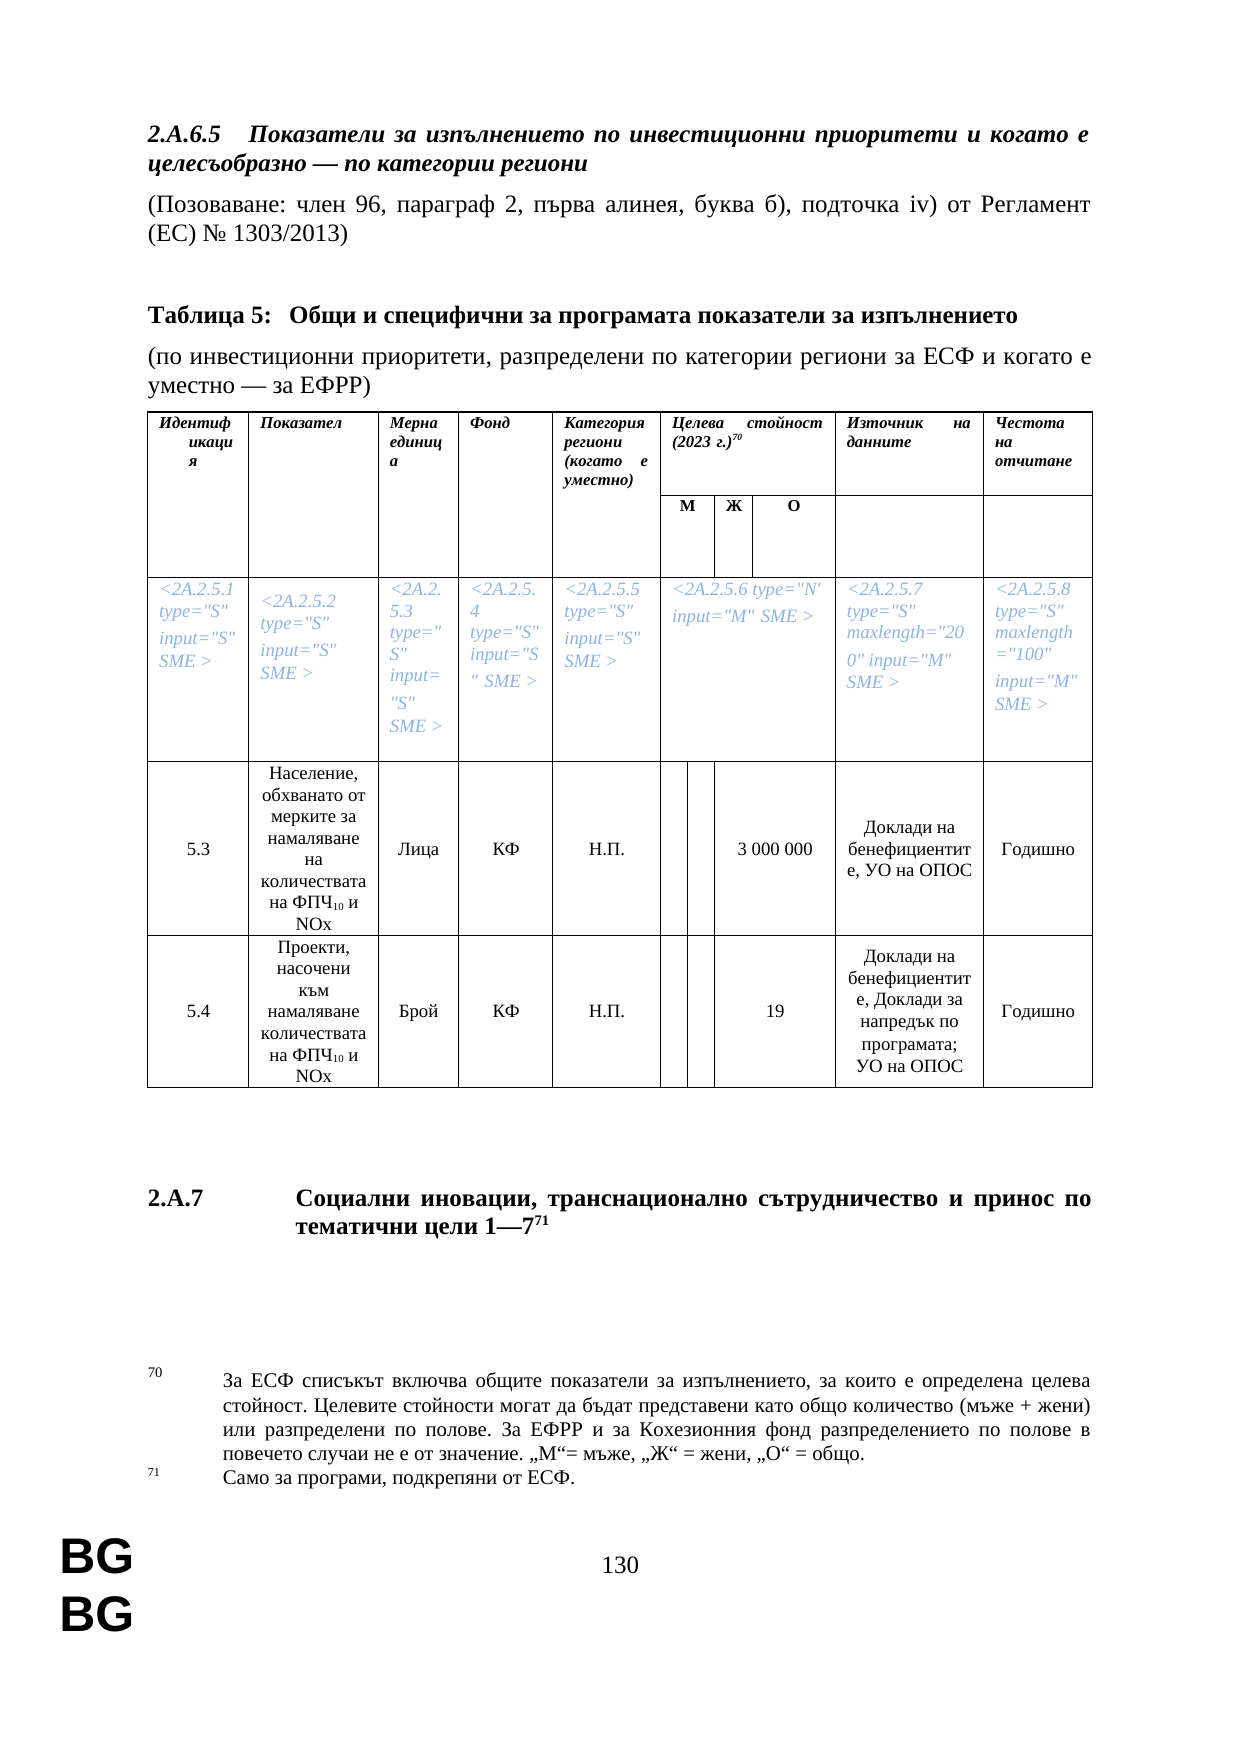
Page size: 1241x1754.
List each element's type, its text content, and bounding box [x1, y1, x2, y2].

text 2.А.7 Социални иновации, транснационално сътрудничество и принос по тематични цели 1—7 [148, 1183, 1092, 1240]
table_cell Н.П. [553, 936, 660, 1087]
table_header Мерна единица [379, 413, 458, 577]
table_header Честота на отчитане [984, 413, 1092, 495]
table_cell КФ [459, 762, 552, 934]
table_cell <2A.2.5.2 type="S" input="S" SME > [249, 578, 378, 761]
table_cell О [753, 496, 835, 577]
table_cell [688, 936, 714, 1087]
table_cell [661, 936, 687, 1087]
table_cell Н.П. [553, 762, 660, 934]
table_cell 5.3 [148, 762, 248, 934]
text Таблица 5: Общи и специфични за програмата показатели за изпълнението [148, 300, 1092, 329]
table_cell 5.4 [148, 936, 248, 1087]
table_header Показател [249, 413, 378, 577]
table_cell Ж [715, 496, 752, 577]
table_header Категория региони (когато е уместно) [553, 413, 660, 577]
table_cell <2A.2.5.5 type="S" input="S" SME > [553, 578, 660, 761]
table_cell Брой [379, 936, 458, 1087]
table_header Източник на данните [836, 413, 983, 495]
table_cell Годишно [984, 762, 1092, 934]
text (по инвестиционни приоритети, разпределени по категории региони за ЕСФ и когато е уместно — за ЕФРР) [148, 341, 1092, 399]
table_cell M [661, 496, 714, 577]
table_cell Проекти, насочени към намаляване количествата на ФПЧ10 и NOx [249, 936, 378, 1087]
table_header Идентификация [148, 413, 248, 577]
text (Позоваване: член 96, параграф 2, първа алинея, буква б), подточка iv) от Регламент (EС) № 1303/2013) [148, 189, 1092, 246]
table_cell <2A.2.5.3 type="S" input="S" SME > [379, 578, 458, 761]
table_cell [661, 762, 687, 934]
table_cell Доклади на бенефициентите, Доклади за напредък по програмата; УО на ОПОС [836, 936, 983, 1087]
table_cell <2A.2.5.8 type="S" maxlength="100" input="M" SME > [984, 578, 1092, 761]
table_cell <2A.2.5.4 type="S" input="S" SME > [459, 578, 552, 761]
table_cell <2A.2.5.6 type="N' input="M" SME > [661, 578, 835, 761]
table_cell 3 000 000 [715, 762, 835, 934]
table_cell <2A.2.5.7 type="S" maxlength="200" input="M" SME > [836, 578, 983, 761]
table_cell Доклади на бенефициентите, УО на ОПОС [836, 762, 983, 934]
table_cell [984, 496, 1092, 577]
table_cell Лица [379, 762, 458, 934]
table_cell КФ [459, 936, 552, 1087]
table_cell [688, 762, 714, 934]
table_cell Население, обхванато от мерките за намаляване на количествата на ФПЧ10 и NOx [249, 762, 378, 934]
table_header Целева стойност (2023 г.) [661, 413, 835, 495]
table_header Фонд [459, 413, 552, 577]
table_cell Годишно [984, 936, 1092, 1087]
table_cell 19 [715, 936, 835, 1087]
table_cell <2A.2.5.1 type="S" input="S" SME > [148, 578, 248, 761]
table_cell [836, 496, 983, 577]
text 2.A.6.5 Показатели за изпълнението по инвестиционни приоритети и когато е целесъобразно — по категории региони [148, 119, 1092, 176]
